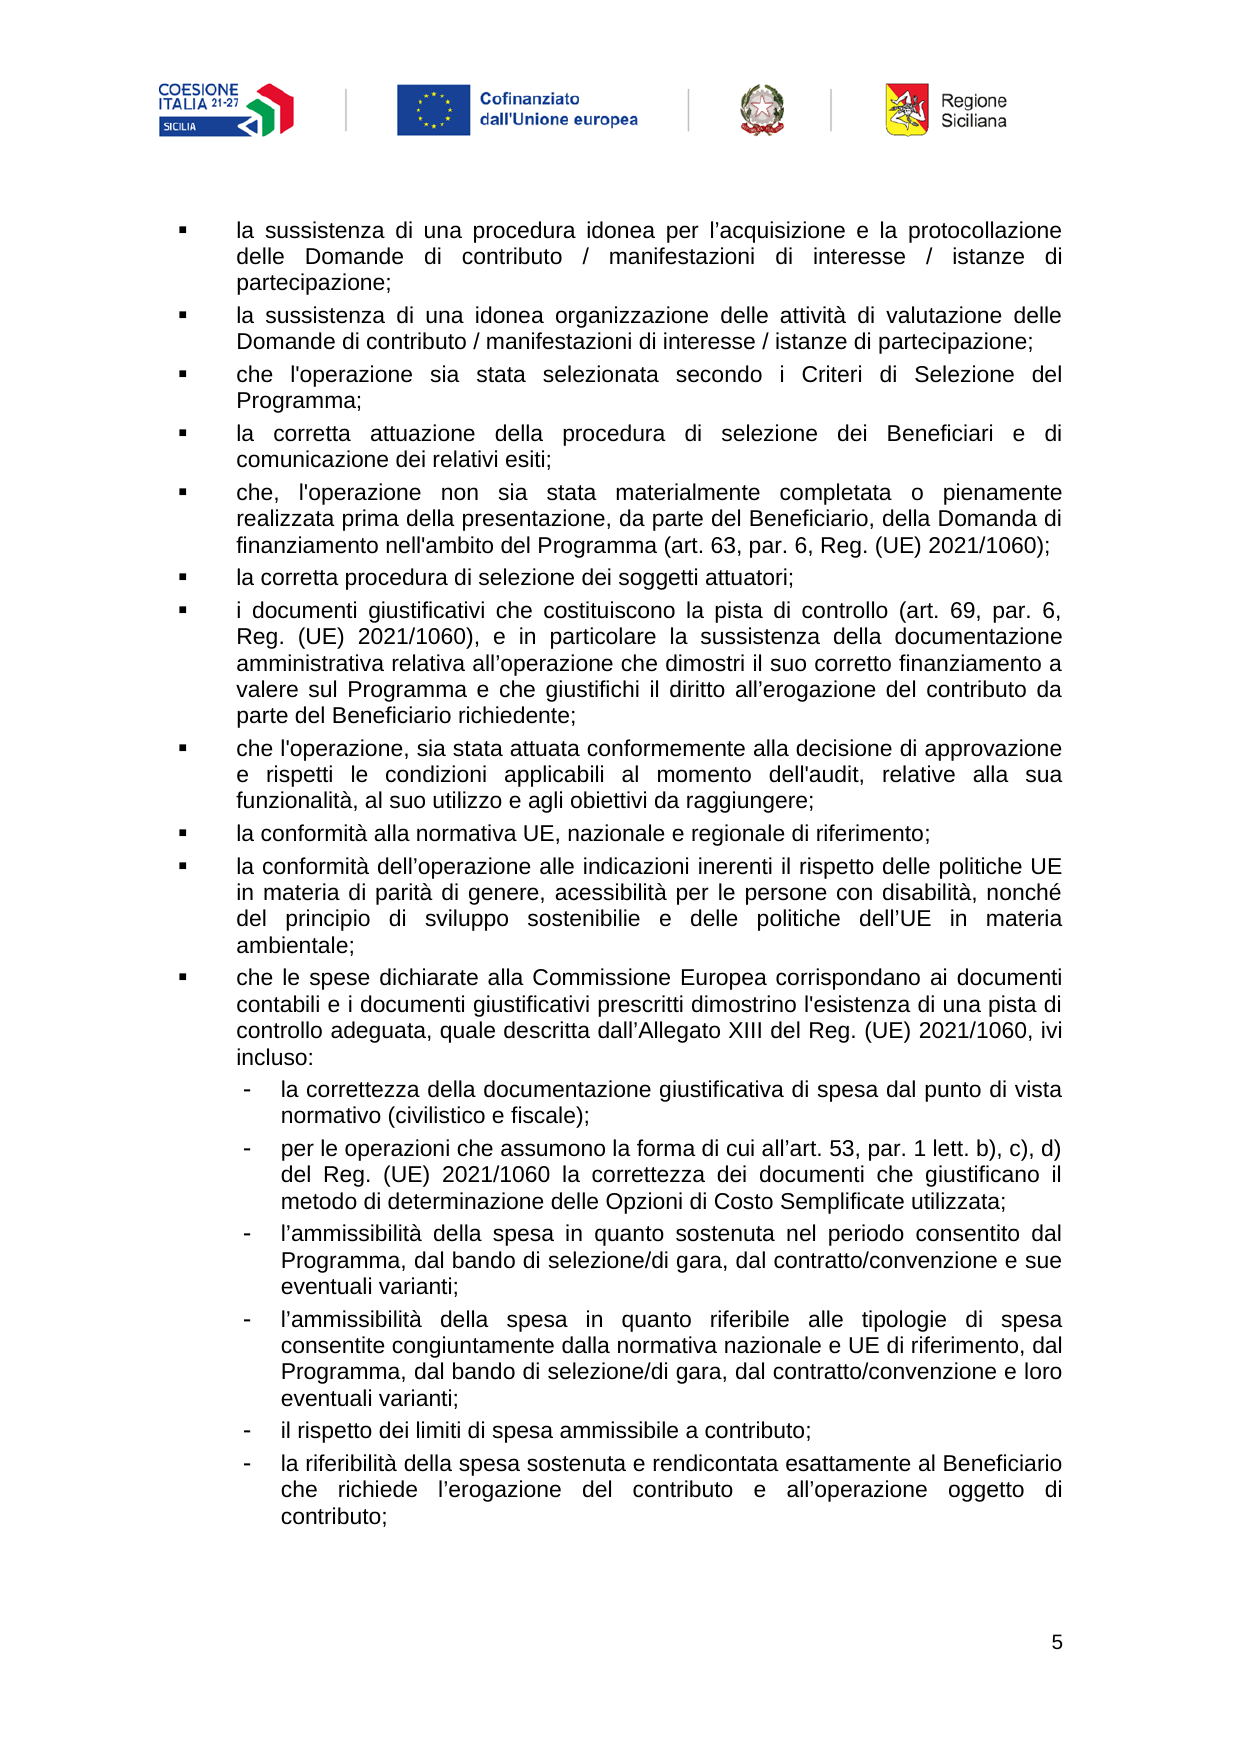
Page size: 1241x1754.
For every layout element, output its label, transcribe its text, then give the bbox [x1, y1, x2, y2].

list che l'operazione, sia stata attuata conformemente alla decisione di approvazione e rispetti le condizioni applicabili al momento dell'audit, relative alla sua funzionalità, al suo utilizzo e agli obiettivi da raggiungere; [177, 735, 1063, 814]
list la riferibilità della spesa sostenuta e rendicontata esattamente al Beneficiario che richiede l’erogazione del contributo e all’operazione oggetto di contributo; [243, 1450, 1063, 1529]
list la sussistenza di una idonea organizzazione delle attività di valutazione delle Domande di contributo / manifestazioni di interesse / istanze di partecipazione; [177, 302, 1063, 355]
list la correttezza della documentazione giustificativa di spesa dal punto di vista normativo (civilistico e fiscale); [243, 1076, 1063, 1129]
picture [158, 57, 1045, 163]
list che l'operazione sia stata selezionata secondo i Criteri di Selezione del Programma; [177, 361, 1063, 414]
list per le operazioni che assumono la forma di cui all’art. 53, par. 1 lett. b), c), d) del Reg. (UE) 2021/1060 la correttezza dei documenti che giustificano il metodo di determinazione delle Opzioni di Costo Semplificate utilizzata; [243, 1135, 1063, 1214]
list la corretta procedura di selezione dei soggetti attuatori; [177, 564, 1063, 591]
list che le spese dichiarate alla Commissione Europea corrispondano ai documenti contabili e i documenti giustificativi prescritti dimostrino l'esistenza di una pista di controllo adeguata, quale descritta dall’Allegato XIII del Reg. (UE) 2021/1060, ivi incluso: [177, 964, 1063, 1070]
list i documenti giustificativi che costituiscono la pista di controllo (art. 69, par. 6, Reg. (UE) 2021/1060), e in particolare la sussistenza della documentazione amministrativa relativa all’operazione che dimostri il suo corretto finanziamento a valere sul Programma e che giustifichi il diritto all’erogazione del contributo da parte del Beneficiario richiedente; [177, 597, 1063, 728]
list la conformità dell’operazione alle indicazioni inerenti il rispetto delle politiche UE in materia di parità di genere, acessibilità per le persone con disabilità, nonché del principio di sviluppo sostenibilie e delle politiche dell’UE in materia ambientale; [177, 853, 1063, 958]
list che, l'operazione non sia stata materialmente completata o pienamente realizzata prima della presentazione, da parte del Beneficiario, della Domanda di finanziamento nell'ambito del Programma (art. 63, par. 6, Reg. (UE) 2021/1060); [177, 479, 1063, 558]
list la conformità alla normativa UE, nazionale e regionale di riferimento; [177, 820, 1063, 846]
list il rispetto dei limiti di spesa ammissibile a contributo; [243, 1417, 1063, 1444]
list la corretta attuazione della procedura di selezione dei Beneficiari e di comunicazione dei relativi esiti; [177, 420, 1063, 473]
list l’ammissibilità della spesa in quanto riferibile alle tipologie di spesa consentite congiuntamente dalla normativa nazionale e UE di riferimento, dal Programma, dal bando di selezione/di gara, dal contratto/convenzione e loro eventuali varianti; [243, 1306, 1063, 1411]
list l’ammissibilità della spesa in quanto sostenuta nel periodo consentito dal Programma, dal bando di selezione/di gara, dal contratto/convenzione e sue eventuali varianti; [243, 1220, 1063, 1299]
list la sussistenza di una procedura idonea per l’acquisizione e la protocollazione delle Domande di contributo / manifestazioni di interesse / istanze di partecipazione; [177, 217, 1063, 296]
